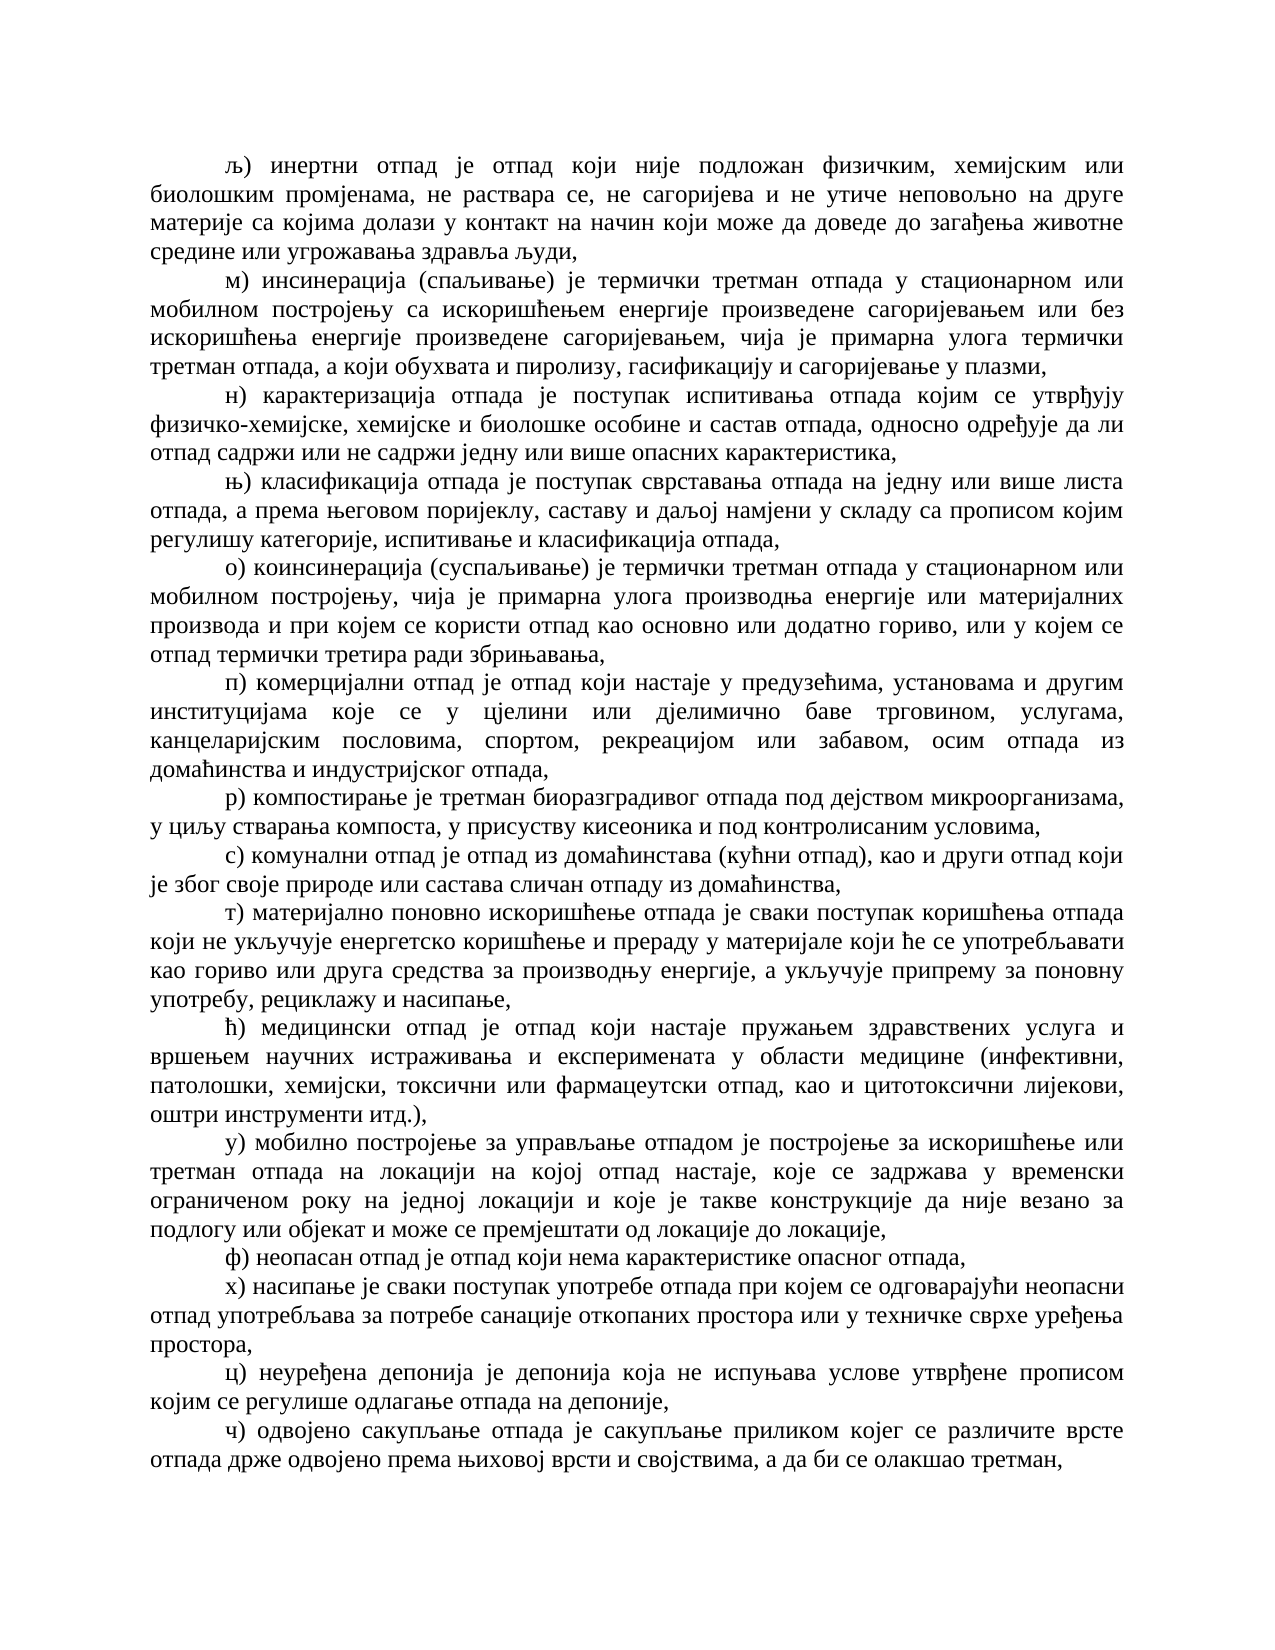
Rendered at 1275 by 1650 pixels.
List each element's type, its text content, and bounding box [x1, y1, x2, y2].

text у) мобилно постројење за управљање отпадом је постројење за искоришћење или третман отпада на локацији на којој отпад настаје, које се задржава у временски ограниченом року на једној локацији и које је такве конструкције да није везано за подлогу или објекат и може се премјештати од локације до локације, [150, 1127, 1125, 1242]
text љ) инертни отпад је отпад који није подложан физичким, хемијским или биолошким промјенама, не раствара се, не сагоријева и не утиче неповољно на друге материје са којима долази у контакт на начин који може да доведе до загађења животне средине или угрожавања здравља људи, [150, 150, 1125, 265]
text т) материјално поновно искоришћење отпада је сваки поступак коришћења отпада који не укључује енергетско коришћење и прераду у материјале који ће се употребљавати као гориво или друга средства за производњу енергије, а укључује припрему за поновну употребу, рециклажу и насипање, [150, 897, 1125, 1012]
text х) насипање је сваки поступак употребе отпада при којем се одговарајући неопасни отпад употребљава за потребе санације откопаних простора или у техничке сврхе уређења простора, [150, 1271, 1125, 1357]
text н) карактеризација отпада је поступак испитивања отпада којим се утврђују физичко-хемијске, хемијске и биолошке особине и састав отпада, односно одређује да ли отпад садржи или не садржи једну или више опасних карактеристика, [150, 380, 1125, 466]
text ц) неуређена депонија je депонија која не испуњава услове утврђене прописом којим се регулише одлагање отпада на депоније, [150, 1357, 1125, 1415]
text њ) класификација отпада је поступак сврставања отпада на једну или више листа отпада, а према његовом поријеклу, саставу и даљој намјени у складу са прописом којим регулишу категорије, испитивање и класификација отпада, [150, 466, 1125, 552]
text р) компостирање је третман биоразградивог отпада под дејством микроорганизама, у циљу стварања компоста, у присуству кисеоника и под контролисаним условима, [150, 782, 1125, 840]
text п) комерцијални отпад је отпад који настаје у предузећима, установама и другим институцијама које се у цјелини или дјелимично баве трговином, услугама, канцеларијским пословима, спортом, рекреацијом или забавом, осим отпада из домаћинства и индустријског отпада, [150, 667, 1125, 782]
text ф) неопасан отпад је отпад који нема карактеристике опасног отпада, [150, 1242, 1125, 1271]
text ћ) медицински отпад је отпад који настаје пружањем здравствених услуга и вршењем научних истраживања и експеримената у области медицине (инфективни, патолошки, хемијски, токсични или фармацеутски отпад, као и цитотоксични лијекови, оштри инструменти итд.), [150, 1012, 1125, 1127]
text м) инсинерација (спаљивање) је термички третман отпада у стационарном или мобилном постројењу са искоришћењем енергије произведене сагоријевањем или без искоришћења енергије произведене сагоријевањем, чија је примарна улога термички третман отпада, а који обухвата и пиролизу, гасификацију и сагоријевање у плазми, [150, 265, 1125, 380]
text с) комунални отпад је отпад из домаћинстава (кућни отпад), као и други отпад који је због своје природе или састава сличан отпаду из домаћинства, [150, 840, 1125, 897]
text ч) одвојено сакупљање отпада је сакупљање приликом којег се различите врсте отпада држе одвојено према њиховој врсти и својствима, а да би се олакшао третман, [150, 1415, 1125, 1472]
text о) коинсинерација (суспаљивање) је термички третман отпада у стационарном или мобилном постројењу, чија је примарна улога производња енергије или материјалних производа и при којем се користи отпад као основно или додатно гориво, или у којем се отпад термички третира ради збрињавањa, [150, 552, 1125, 667]
